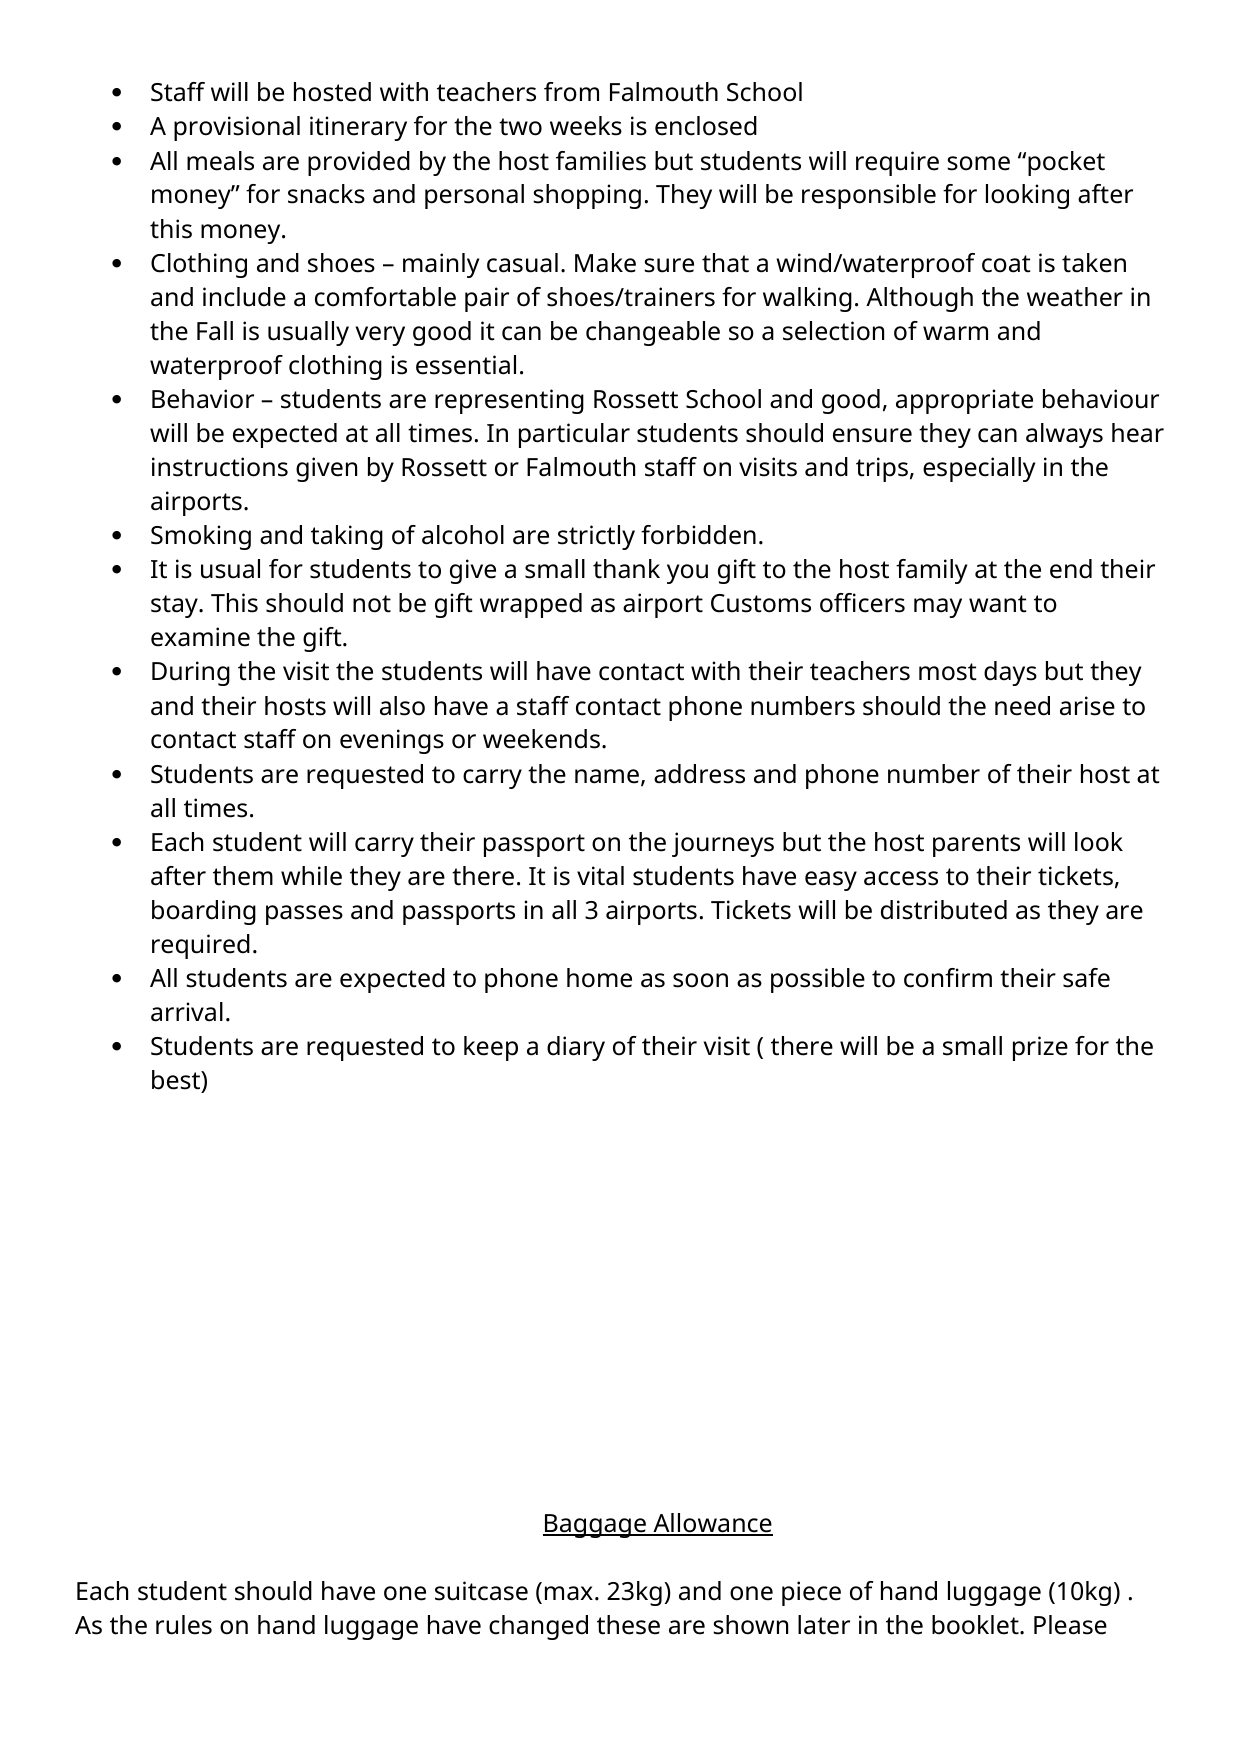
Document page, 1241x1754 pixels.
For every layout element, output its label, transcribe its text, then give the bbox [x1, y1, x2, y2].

list All students are expected to phone home as soon as possible to confirm their safe arrival. [112, 961, 1165, 1029]
list All meals are provided by the host families but students will require some “pocket money” for snacks and personal shopping. They will be responsible for looking after this money. [112, 143, 1165, 245]
list Smoking and taking of alcohol are strictly forbidden. [112, 518, 1165, 552]
list A provisional itinerary for the two weeks is enclosed [112, 109, 1165, 143]
list Staff will be hosted with teachers from Falmouth School [112, 75, 1165, 109]
list Behavior – students are representing Rossett School and good, appropriate behaviour will be expected at all times. In particular students should ensure they can always hear instructions given by Rossett or Falmouth staff on visits and trips, especially in the airports. [112, 382, 1165, 518]
list Students are requested to carry the name, address and phone number of their host at all times. [112, 756, 1165, 824]
list During the visit the students will have contact with their teachers most days but they and their hosts will also have a staff contact phone numbers should the need arise to contact staff on evenings or weekends. [112, 654, 1165, 756]
list Clothing and shoes – mainly casual. Make sure that a wind/waterproof coat is taken and include a comfortable pair of shoes/trainers for walking. Although the weather in the Fall is usually very good it can be changeable so a selection of warm and waterproof clothing is essential. [112, 245, 1165, 382]
list Each student will carry their passport on the journeys but the host parents will look after them while they are there. It is vital students have easy access to their tickets, boarding passes and passports in all 3 airports. Tickets will be distributed as they are required. [112, 824, 1165, 961]
list It is usual for students to give a small thank you gift to the host family at the end their stay. This should not be gift wrapped as airport Customs officers may want to examine the gift. [112, 552, 1165, 654]
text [75, 1574, 1165, 1642]
list Students are requested to keep a diary of their visit ( there will be a small prize for the best) [112, 1029, 1165, 1097]
list Baggage Allowance [150, 1506, 1165, 1540]
